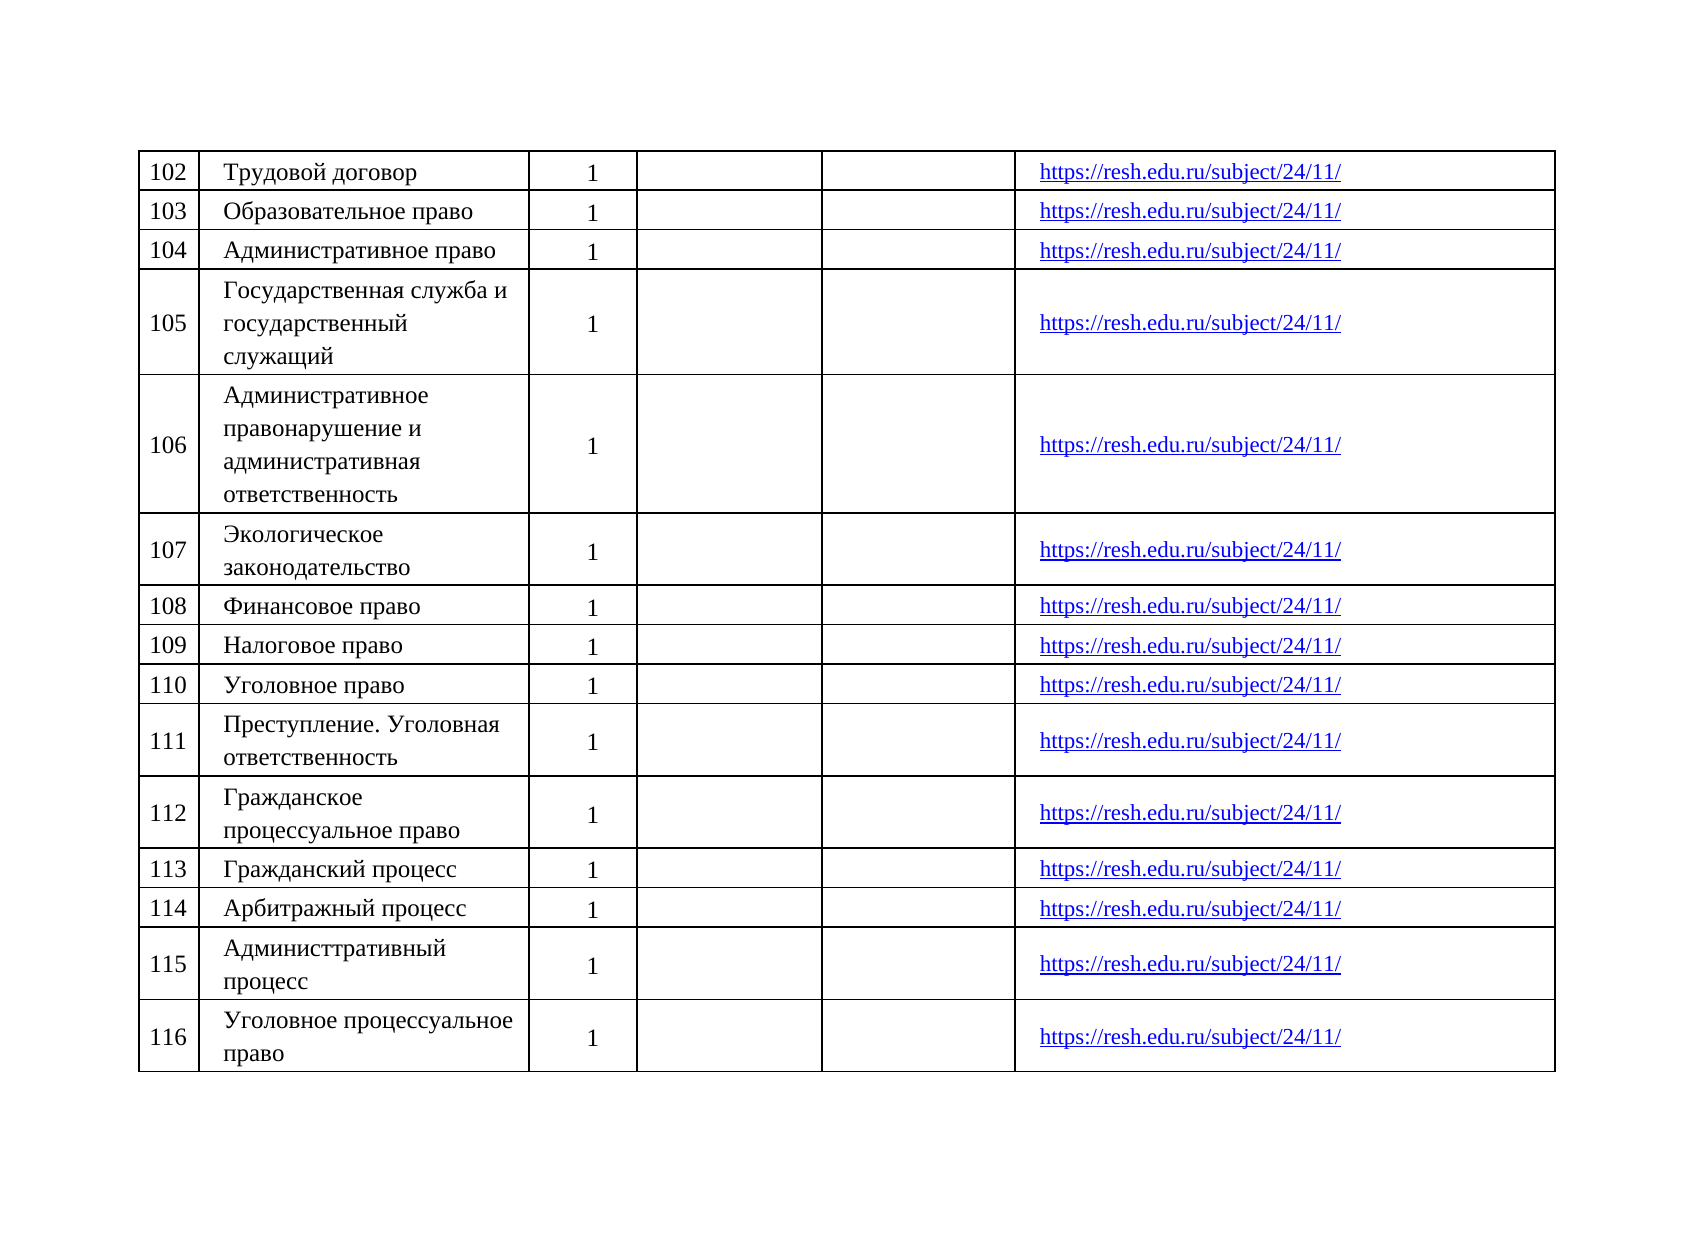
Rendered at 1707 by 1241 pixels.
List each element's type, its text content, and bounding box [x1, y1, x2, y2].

table_cell [638, 888, 821, 926]
table_cell https://resh.edu.ru/subject/24/11/ [1016, 375, 1554, 512]
table_cell [638, 625, 821, 663]
table_cell 1 [530, 270, 636, 373]
table_cell Арбитражный процесс [200, 888, 528, 926]
table_cell [823, 270, 1014, 373]
table_cell 1 [530, 777, 636, 847]
table_cell 104 [140, 230, 198, 268]
table_cell [823, 625, 1014, 663]
table_cell https://resh.edu.ru/subject/24/11/ [1016, 849, 1554, 887]
table_cell [823, 191, 1014, 229]
table_cell 109 [140, 625, 198, 663]
table_cell [823, 375, 1014, 512]
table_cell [1016, 152, 1554, 189]
table_cell Уголовное процессуальное право [200, 1000, 528, 1071]
table_cell 102 [140, 152, 198, 189]
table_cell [1016, 1000, 1554, 1071]
table_cell [638, 152, 821, 189]
table_cell Администтративный процесс [200, 928, 528, 998]
table_cell https://resh.edu.ru/subject/24/11/ [1016, 625, 1554, 663]
table_cell 1 [530, 888, 636, 926]
table_cell 115 [140, 928, 198, 998]
table_cell [638, 586, 821, 624]
table_cell [823, 152, 1014, 189]
table_cell Трудовой договор [200, 152, 528, 189]
table_cell [823, 586, 1014, 624]
table_cell Административное правонарушение и административная ответственность [200, 375, 528, 512]
table_cell [638, 1000, 821, 1071]
table_cell 110 [140, 665, 198, 702]
table_cell https://resh.edu.ru/subject/24/11/ [1016, 586, 1554, 624]
table_cell [823, 704, 1014, 775]
table_cell 113 [140, 849, 198, 887]
table_cell 108 [140, 586, 198, 624]
table_cell 1 [530, 152, 636, 189]
table_cell 103 [140, 191, 198, 229]
table_cell [638, 270, 821, 373]
table_cell [823, 514, 1014, 584]
table_cell Преступление. Уголовная ответственность [200, 704, 528, 775]
table_cell [823, 1000, 1014, 1071]
table_cell [638, 514, 821, 584]
table_cell [638, 191, 821, 229]
table_cell 105 [140, 270, 198, 373]
table_cell Экологическое законодательство [200, 514, 528, 584]
table_cell Административное право [200, 230, 528, 268]
table_cell 1 [530, 625, 636, 663]
table_cell 1 [530, 230, 636, 268]
table_cell [823, 665, 1014, 702]
table_cell 1 [530, 849, 636, 887]
table_cell 112 [140, 777, 198, 847]
table_cell https://resh.edu.ru/subject/24/11/ [1016, 665, 1554, 702]
table_cell [638, 375, 821, 512]
table_cell [823, 928, 1014, 998]
table_cell https://resh.edu.ru/subject/24/11/ [1016, 704, 1554, 775]
table_cell [638, 230, 821, 268]
table_cell 111 [140, 704, 198, 775]
table_cell Гражданский процесс [200, 849, 528, 887]
table_cell 1 [530, 514, 636, 584]
table_cell https://resh.edu.ru/subject/24/11/ [1016, 888, 1554, 926]
table_cell Гражданское процессуальное право [200, 777, 528, 847]
table_cell 1 [530, 586, 636, 624]
table_cell 1 [530, 375, 636, 512]
table_cell https://resh.edu.ru/subject/24/11/ [1016, 777, 1554, 847]
table_cell [638, 849, 821, 887]
table_cell 1 [530, 1000, 636, 1071]
table_cell Уголовное право [200, 665, 528, 702]
table_cell [823, 849, 1014, 887]
table_cell 107 [140, 514, 198, 584]
table_cell [823, 230, 1014, 268]
table_cell 1 [530, 191, 636, 229]
table_cell Государственная служба и государственный служащий [200, 270, 528, 373]
table_cell [638, 928, 821, 998]
table_cell [638, 777, 821, 847]
table_cell [823, 777, 1014, 847]
table_cell https://resh.edu.ru/subject/24/11/ [1016, 230, 1554, 268]
table_cell [638, 665, 821, 702]
table_cell 1 [530, 665, 636, 702]
table_cell https://resh.edu.ru/subject/24/11/ [1016, 928, 1554, 998]
table_cell 116 [140, 1000, 198, 1071]
table_cell https://resh.edu.ru/subject/24/11/ [1016, 514, 1554, 584]
table_cell https://resh.edu.ru/subject/24/11/ [1016, 270, 1554, 373]
table_cell Налоговое право [200, 625, 528, 663]
table_cell 106 [140, 375, 198, 512]
table_cell 114 [140, 888, 198, 926]
table_cell Финансовое право [200, 586, 528, 624]
table_cell [823, 888, 1014, 926]
table_cell [638, 704, 821, 775]
table_cell 1 [530, 928, 636, 998]
table_cell Образовательное право [200, 191, 528, 229]
table_cell 1 [530, 704, 636, 775]
table_cell https://resh.edu.ru/subject/24/11/ [1016, 191, 1554, 229]
